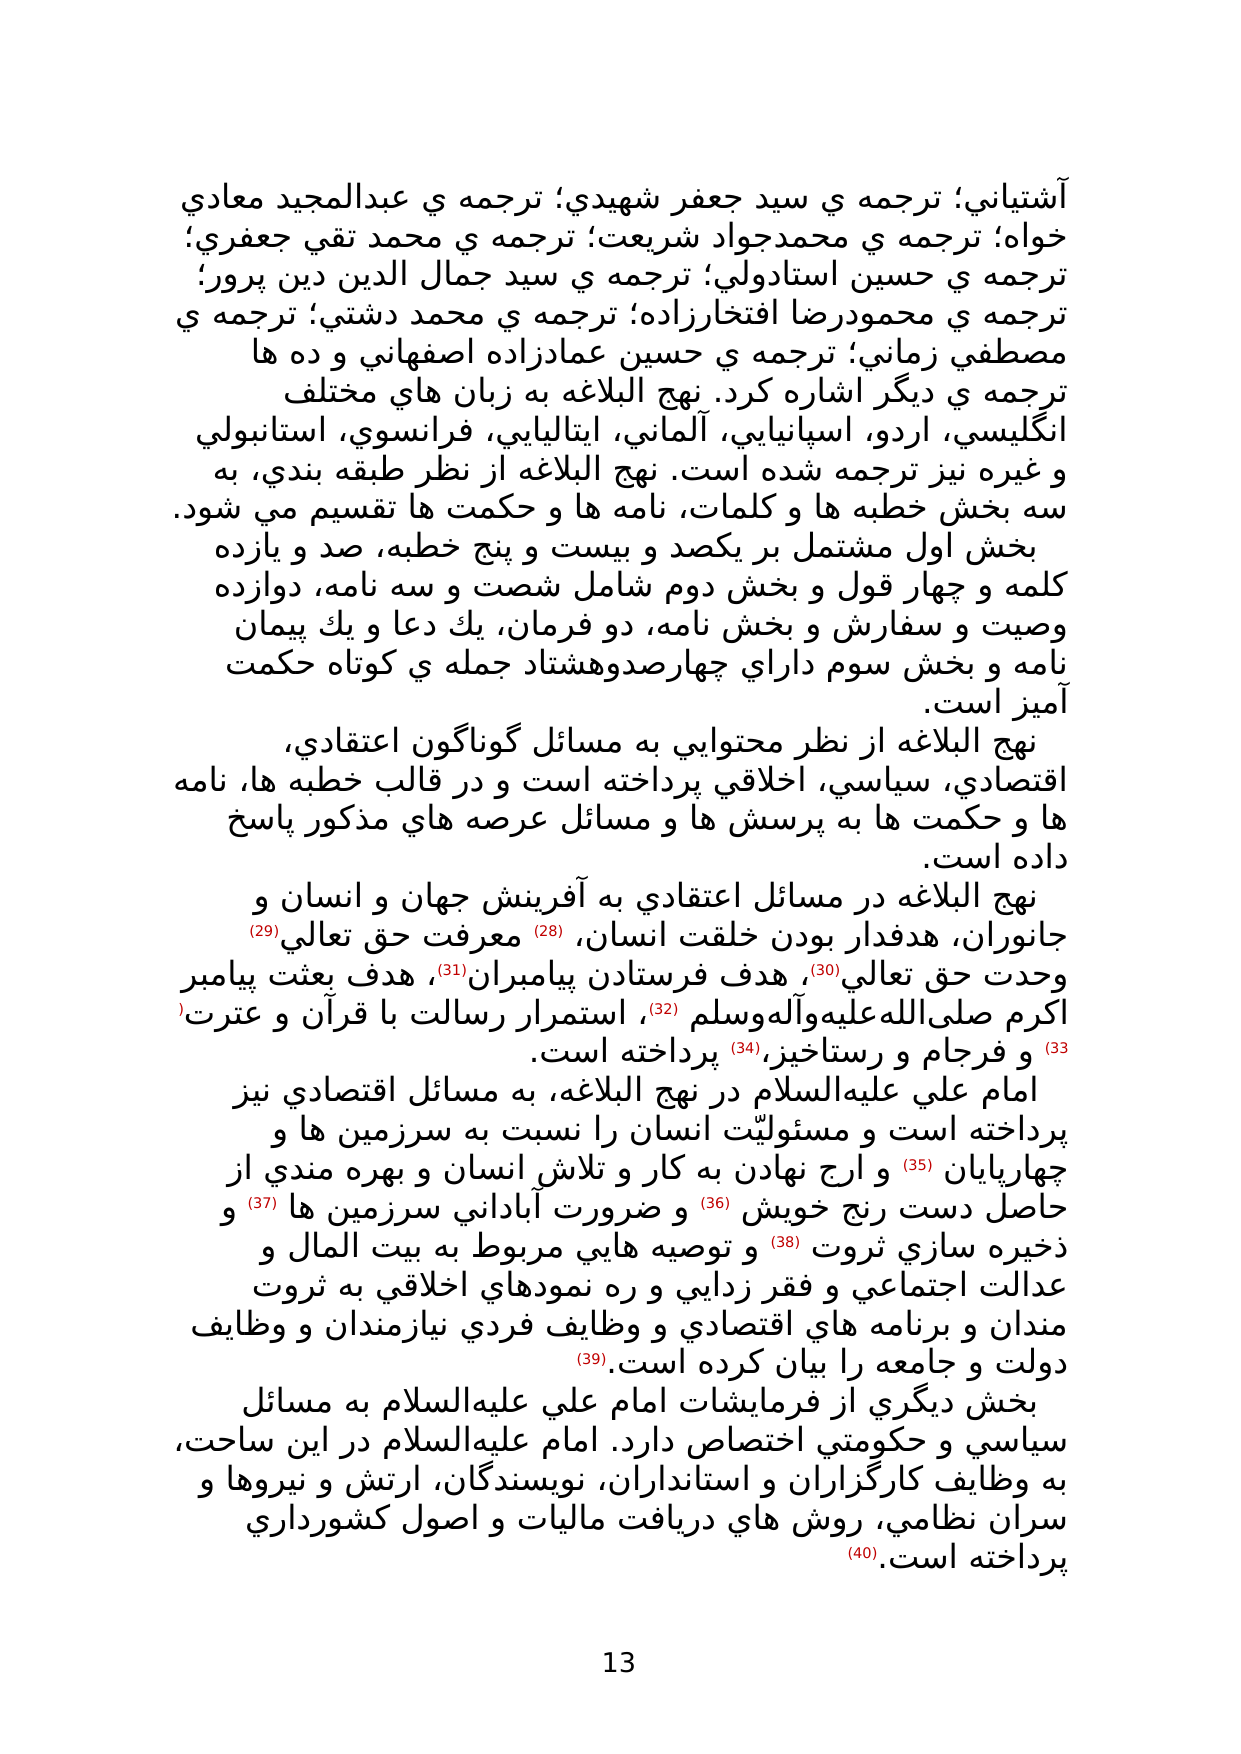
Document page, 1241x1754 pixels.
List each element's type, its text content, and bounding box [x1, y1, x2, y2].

text نهج البلاغه از نظر محتوايي به مسائل گوناگون اعتقادي، اقتصادي، سياسي، اخلاقي پرداخته است و در قالب خطبه ها، نامه ها و حكمت ها به پرسش ها و مسائل عرصه هاي مذكور پاسخ داده است. [169, 721, 1069, 877]
text امام علي عليه‌السلام در نهج البلاغه، به مسائل اقتصادي نيز پرداخته است و مسئوليّت انسان را نسبت به سرزمين ها و چهارپايان (35) و ارج نهادن به كار و تلاش انسان و بهره مندي از حاصل دست رنج خويش (36) و ضرورت آباداني سرزمين ها (37) و ذخيره سازي ثروت (38) و توصيه هايي مربوط به بيت المال و عدالت اجتماعي و فقر زدايي و ره نمودهاي اخلاقي به ثروت مندان و برنامه هاي اقتصادي و وظايف فردي نيازمندان و وظايف دولت و جامعه را بيان كرده است.(39) [169, 1071, 1069, 1382]
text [169, 177, 1069, 527]
text نهج البلاغه در مسائل اعتقادي به آفرينش جهان و انسان و جانوران، هدفدار بودن خلقت انسان، (28) معرفت حق تعالي(29) وحدت حق تعالي(30)، هدف فرستادن پيامبران(31)، هدف بعثت پيامبر اكرم صلى‌الله‌عليه‌وآله‌وسلم (32)، استمرار رسالت با قرآن و عترت(33) و فرجام و رستاخيز،(34) پرداخته است. [169, 877, 1069, 1071]
text بخش اول مشتمل بر يكصد و بيست و پنج خطبه، صد و يازده كلمه و چهار قول و بخش دوم شامل شصت و سه نامه، دوازده وصيت و سفارش و بخش نامه، دو فرمان، يك دعا و يك پيمان نامه و بخش سوم داراي چهارصدوهشتاد جمله ي كوتاه حكمت آميز است. [169, 527, 1069, 721]
text بخش ديگري از فرمايشات امام علي عليه‌السلام به مسائل سياسي و حكومتي اختصاص دارد. امام عليه‌السلام در اين ساحت، به وظايف كارگزاران و استانداران، نويسندگان، ارتش و نيروها و سران نظامي، روش هاي دريافت ماليات و اصول كشورداري پرداخته است.(40) [169, 1382, 1069, 1576]
